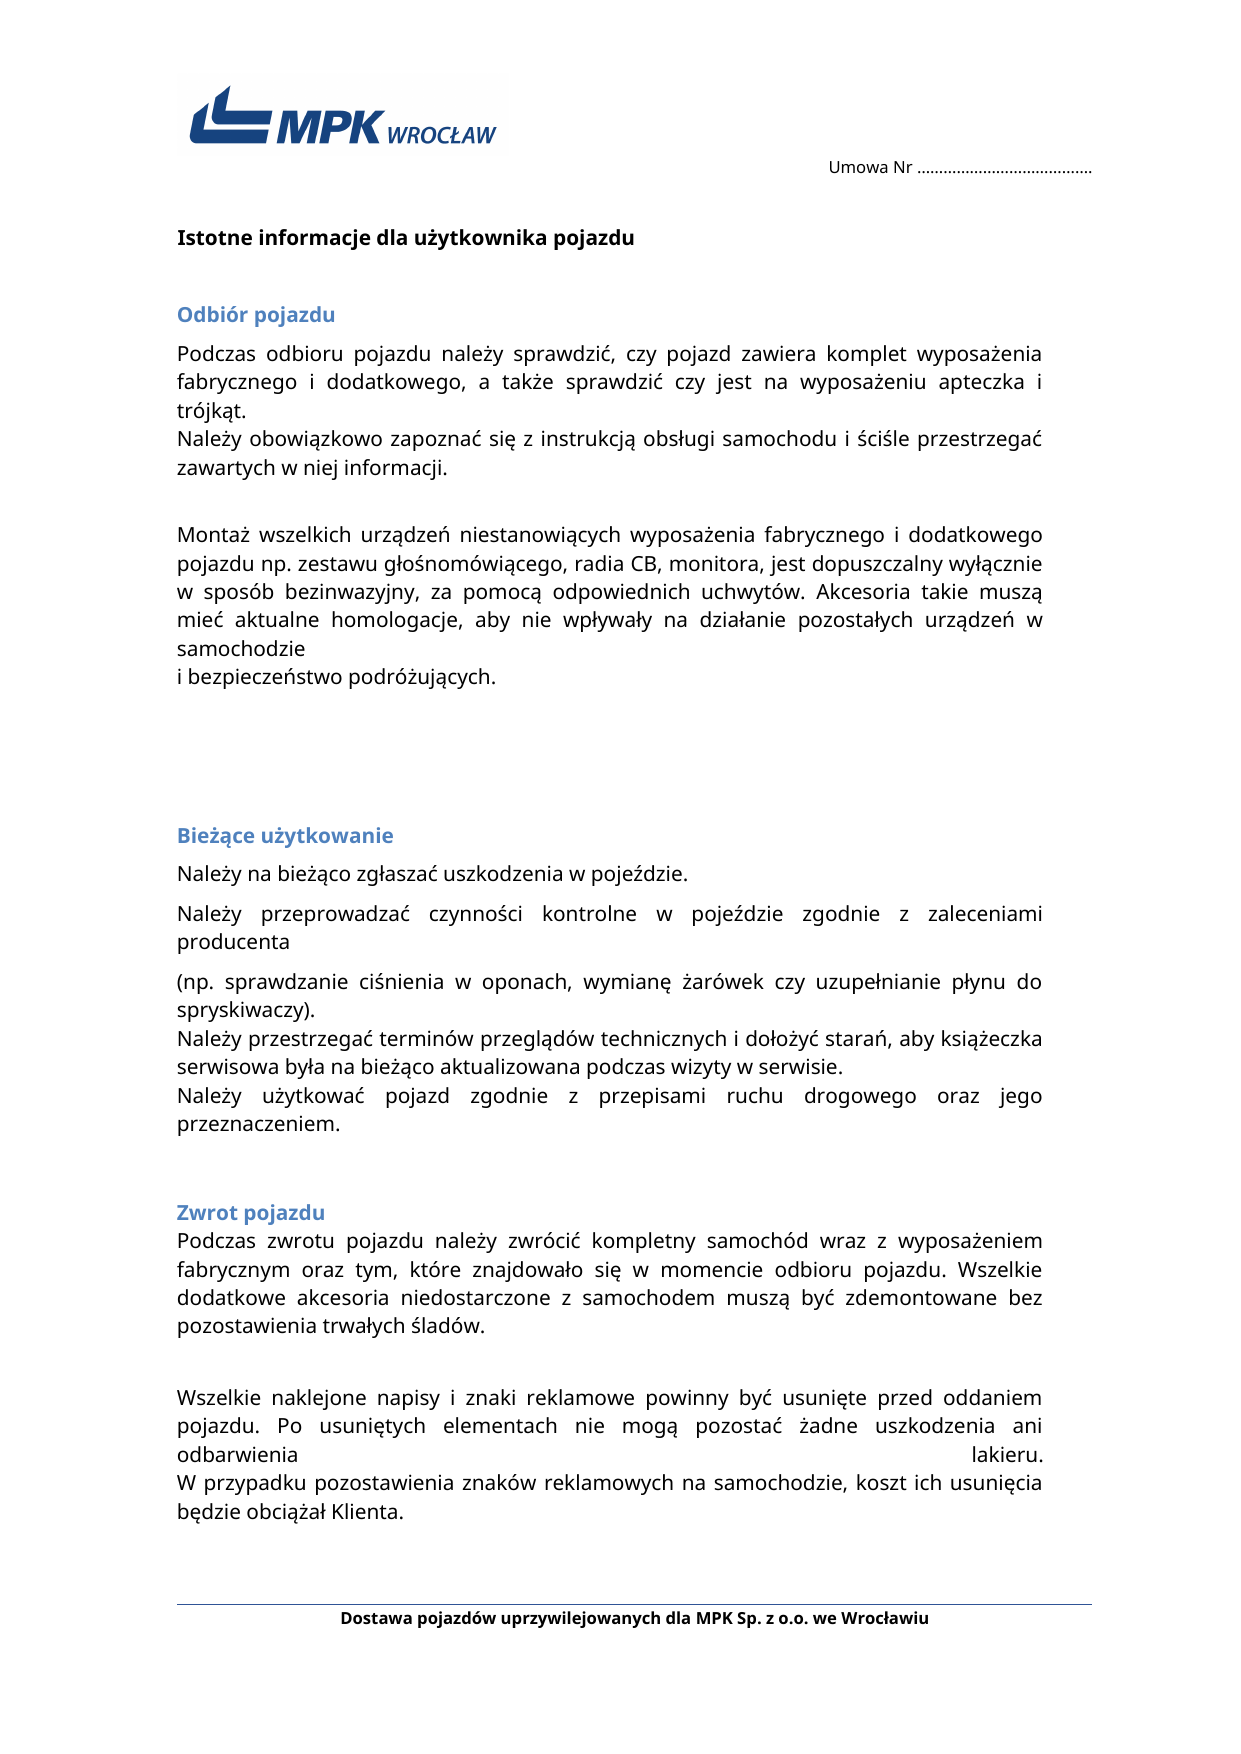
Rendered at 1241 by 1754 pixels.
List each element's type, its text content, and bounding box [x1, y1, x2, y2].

picture [177, 73, 509, 156]
text Istotne informacje dla użytkownika pojazdu [177, 223, 1092, 252]
text Odbiór pojazdu [177, 301, 1092, 329]
text Należy użytkować pojazd zgodnie z przepisami ruchu drogowego oraz jego przeznaczeniem. [177, 1081, 1044, 1138]
text Należy przestrzegać terminów przeglądów technicznych i dołożyć starań, aby książeczka serwisowa była na bieżąco aktualizowana podczas wizyty w serwisie. [177, 1024, 1044, 1081]
text Podczas odbioru pojazdu należy sprawdzić, czy pojazd zawiera komplet wyposażenia fabrycznego i dodatkowego, a także sprawdzić czy jest na wyposażeniu apteczka i trójkąt. [177, 339, 1044, 424]
text Zwrot pojazdu [177, 1198, 1092, 1226]
text Należy obowiązkowo zapoznać się z instrukcją obsługi samochodu i ściśle przestrzegać zawartych w niej informacji. [177, 424, 1044, 481]
text Montaż wszelkich urządzeń niestanowiących wyposażenia fabrycznego i dodatkowego pojazdu np. zestawu głośnomówiącego, radia CB, monitora, jest dopuszczalny wyłącznie w sposób bezinwazyjny, za pomocą odpowiednich uchwytów. Akcesoria takie muszą mieć aktualne homologacje, aby nie wpływały na działanie pozostałych urządzeń w samochodzie i bezpieczeństwo podróżujących. [177, 520, 1044, 691]
text Należy przeprowadzać czynności kontrolne w pojeździe zgodnie z zaleceniami producenta [177, 899, 1044, 956]
text Należy na bieżąco zgłaszać uszkodzenia w pojeździe. [177, 859, 1044, 888]
text Wszelkie naklejone napisy i znaki reklamowe powinny być usunięte przed oddaniem pojazdu. Po usuniętych elementach nie mogą pozostać żadne uszkodzenia ani odbarwienia lakieru. W przypadku pozostawienia znaków reklamowych na samochodzie, koszt ich usunięcia będzie obciążał Klienta. [177, 1383, 1044, 1525]
text Bieżące użytkowanie [177, 821, 1092, 849]
text (np. sprawdzanie ciśnienia w oponach, wymianę żarówek czy uzupełnianie płynu do spryskiwaczy). [177, 967, 1044, 1024]
text Podczas zwrotu pojazdu należy zwrócić kompletny samochód wraz z wyposażeniem fabrycznym oraz tym, które znajdowało się w momencie odbioru pojazdu. Wszelkie dodatkowe akcesoria niedostarczone z samochodem muszą być zdemontowane bez pozostawienia trwałych śladów. [177, 1226, 1044, 1340]
